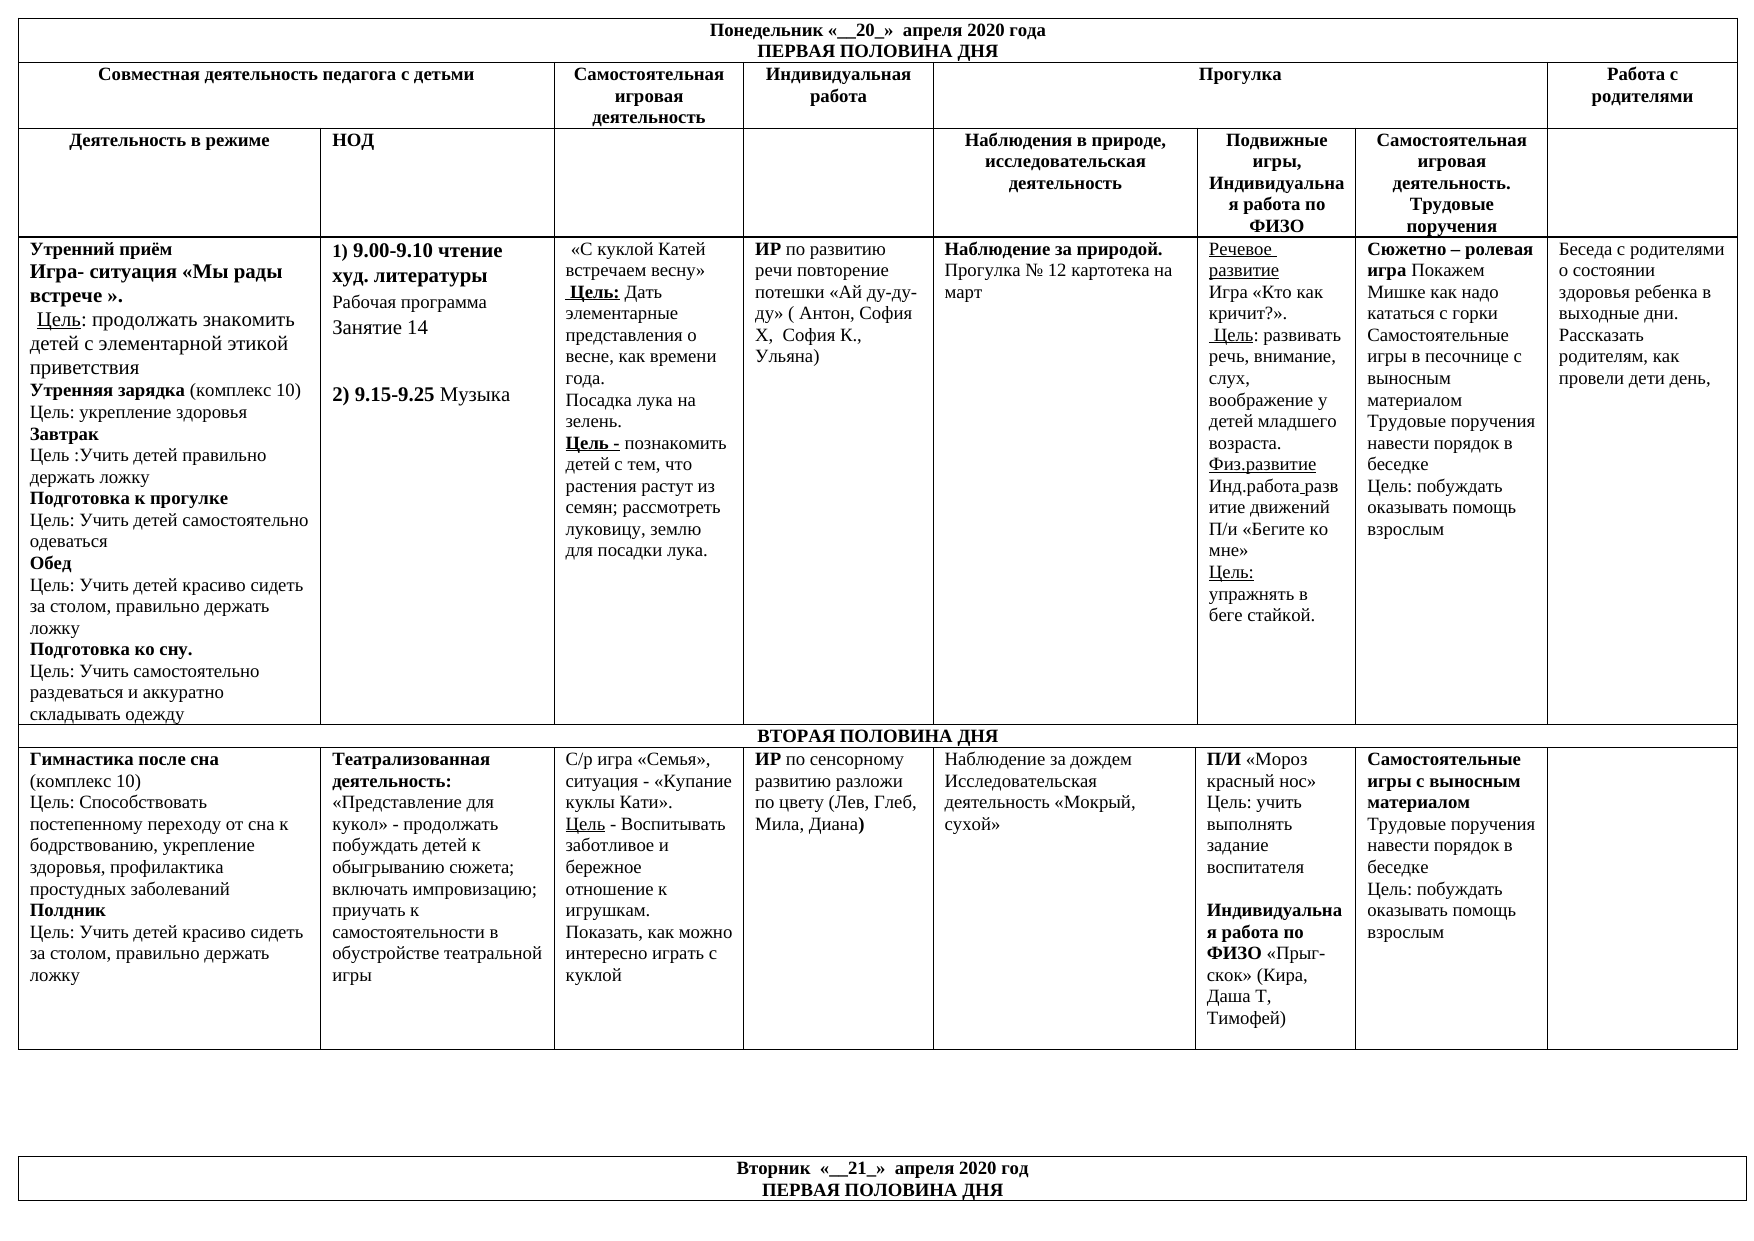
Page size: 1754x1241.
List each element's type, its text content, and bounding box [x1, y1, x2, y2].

table_cell НОД [321, 129, 554, 236]
table_cell П/И «Мороз красный нос» Цель: учить выполнять задание воспитателя Индивидуальная работа по ФИЗО «Прыг-скок» (Кира, Даша Т, Тимофей) [1196, 748, 1355, 1049]
table_cell Наблюдения в природе, исследовательская деятельность [934, 129, 1197, 236]
table_cell Сюжетно – ролевая игра Покажем Мишке как надо кататься с горки Самостоятельные игры в песочнице с выносным материалом Трудовые поручения навести порядок в беседке Цель: побуждать оказывать помощь взрослым [1356, 238, 1547, 724]
table_cell Наблюдение за дождем Исследовательская деятельность «Мокрый, сухой» [934, 748, 1195, 1049]
table_cell [1548, 129, 1737, 236]
table_cell «С куклой Катей встречаем весну» Цель: Дать элементарные представления о весне, как времени года. Посадка лука на зелень. Цель - познакомить детей с тем, что растения растут из семян; рассмотреть луковицу, землю для посадки лука. [555, 238, 743, 724]
table_cell Подвижные игры, Индивидуальная работа по ФИЗО [1198, 129, 1355, 236]
table_cell Утренний приём Игра- ситуация «Мы рады встрече ». Цель: продолжать знакомить детей с элементарной этикой приветствия Утренняя зарядка (комплекс 10) Цель: укрепление здоровья Завтрак Цель :Учить детей правильно держать ложку Подготовка к прогулке Цель: Учить детей самостоятельно одеваться Обед Цель: Учить детей красиво сидеть за столом, правильно держать ложку Подготовка ко сну. Цель: Учить самостоятельно раздеваться и аккуратно складывать одежду [19, 238, 320, 724]
table_cell Прогулка [934, 63, 1547, 128]
table_cell С/р игра «Семья», ситуация - «Купание куклы Кати». Цель - Воспитывать заботливое и бережное отношение к игрушкам. Показать, как можно интересно играть с куклой [555, 748, 743, 1049]
table_cell Беседа с родителями о состоянии здоровья ребенка в выходные дни. Рассказать родителям, как провели дети день, [1548, 238, 1737, 724]
table_cell Самостоятельная игровая деятельность. Трудовые поручения [1356, 129, 1547, 236]
table_cell Самостоятельные игры с выносным материалом Трудовые поручения навести порядок в беседке Цель: побуждать оказывать помощь взрослым [1356, 748, 1547, 1049]
table_header Понедельник «__20_» апреля 2020 года ПЕРВАЯ ПОЛОВИНА ДНЯ [19, 19, 1737, 62]
table_cell Гимнастика после сна (комплекс 10) Цель: Способствовать постепенному переходу от сна к бодрствованию, укрепление здоровья, профилактика простудных заболеваний Полдник Цель: Учить детей красиво сидеть за столом, правильно держать ложку [19, 748, 320, 1049]
table_cell ИР по сенсорному развитию разложи по цвету (Лев, Глеб, Мила, Диана) [744, 748, 933, 1049]
table_cell Индивидуальная работа [744, 63, 933, 128]
table_cell Театрализованная деятельность: «Представление для кукол» - продолжать побуждать детей к обыгрыванию сюжета; включать импровизацию; приучать к самостоятельности в обустройстве театральной игры [321, 748, 554, 1049]
table_cell [744, 129, 933, 236]
table_cell [555, 129, 743, 236]
table_cell Речевое развитие Игра «Кто как кричит?». Цель: развивать речь, внимание, слух, воображение у детей младшего возраста. Физ.развитие Инд.работа развитие движений П/и «Бегите ко мне» Цель: упражнять в беге стайкой. [1198, 238, 1355, 724]
table_cell ИР по развитию речи повторение потешки «Ай ду-ду-ду» ( Антон, София Х, София К., Ульяна) [744, 238, 933, 724]
table_cell Совместная деятельность педагога с детьми [19, 63, 554, 128]
table_header Вторник «__21_» апреля 2020 год ПЕРВАЯ ПОЛОВИНА ДНЯ [19, 1157, 1746, 1200]
table_cell Работа с родителями [1548, 63, 1737, 128]
table_cell Деятельность в режиме [19, 129, 320, 236]
table_cell Наблюдение за природой. Прогулка № 12 картотека на март [934, 238, 1197, 724]
table_cell ВТОРАЯ ПОЛОВИНА ДНЯ [19, 725, 1737, 747]
table_cell 1) 9.00-9.10 чтение худ. литературы Рабочая программа Занятие 14 2) 9.15-9.25 Музыка [321, 238, 554, 724]
table_cell Самостоятельная игровая деятельность [555, 63, 743, 128]
table_cell [1548, 748, 1737, 1049]
